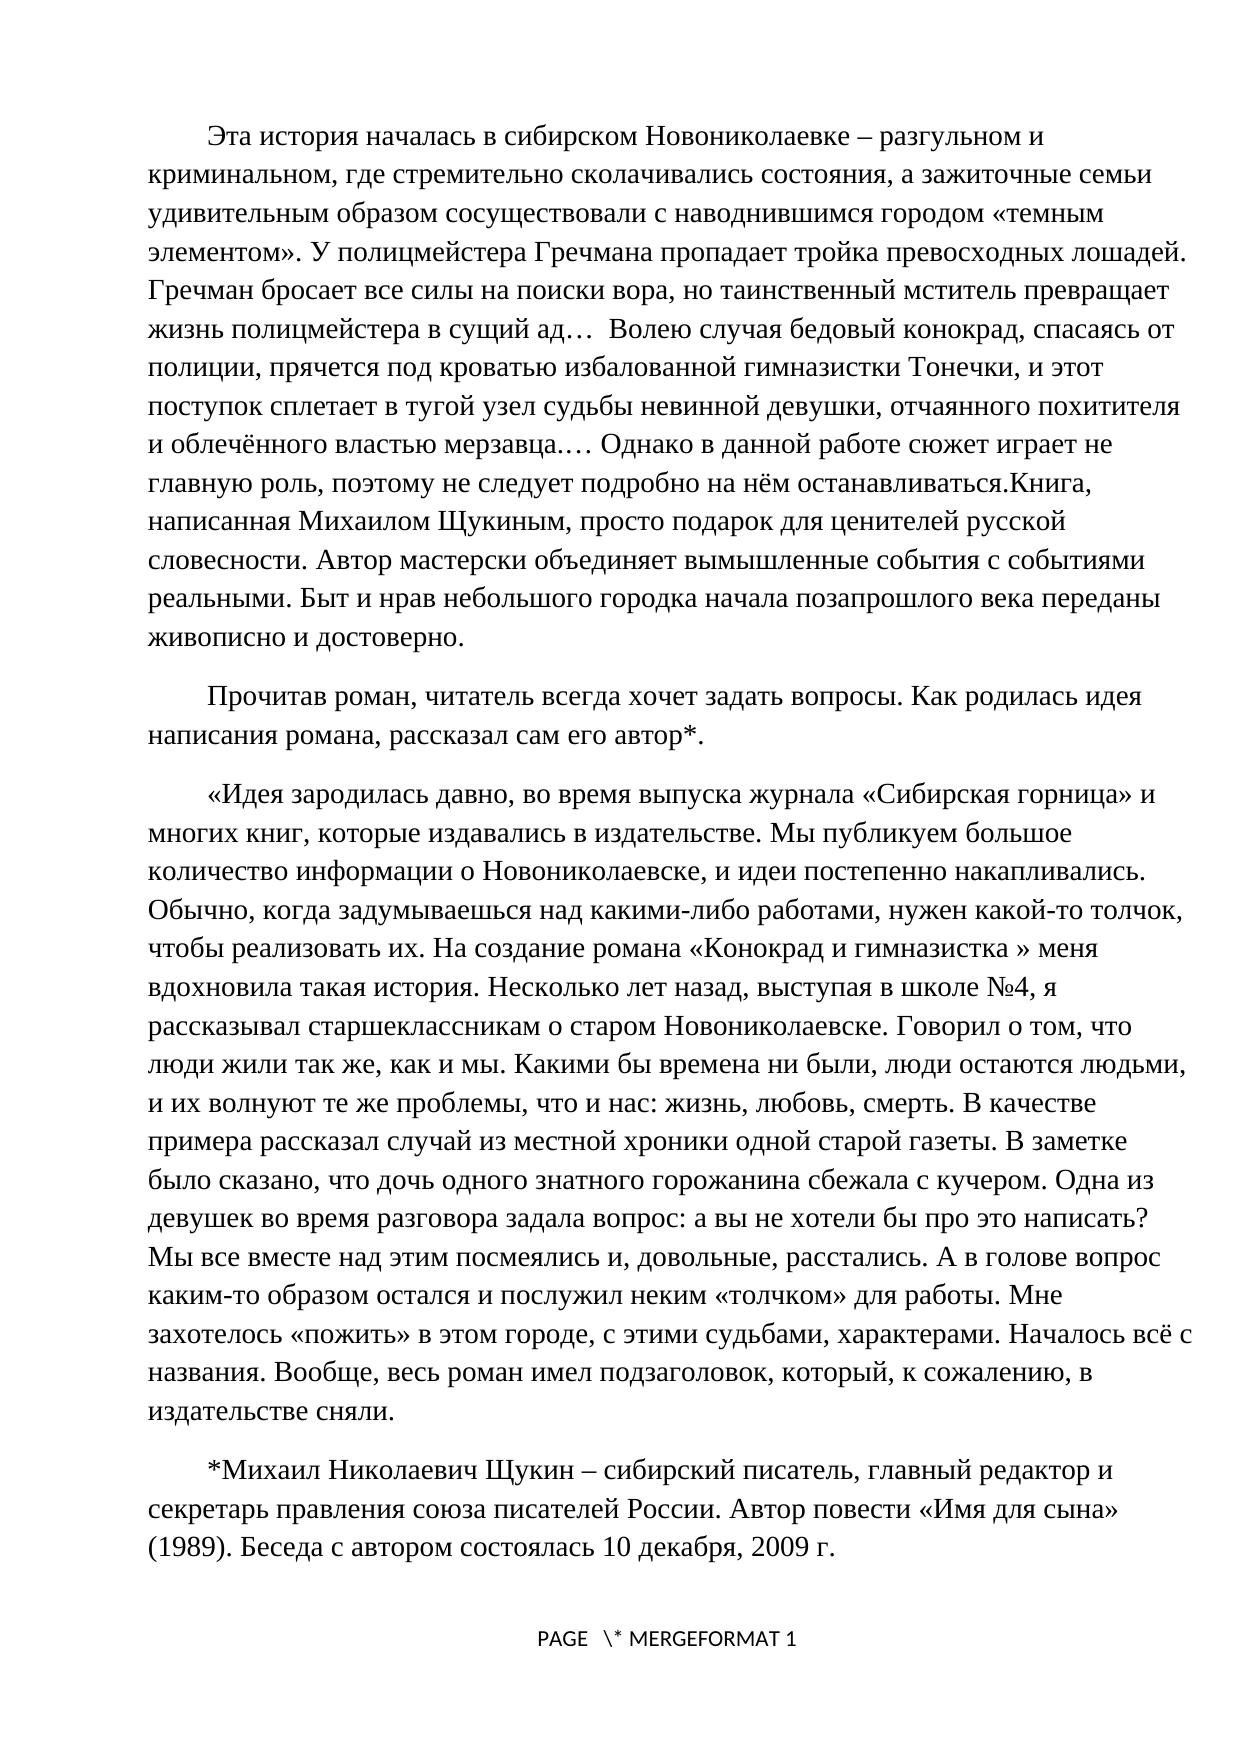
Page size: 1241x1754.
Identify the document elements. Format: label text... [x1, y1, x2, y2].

text Прочитав роман, читатель всегда хочет задать вопросы. Как родилась идея написания романа, рассказал сам его автор*. [148, 678, 1193, 751]
text Эта история началась в сибирском Новониколаевке – разгульном и криминальном, где стремительно сколачивались состояния, а зажиточные семьи удивительным образом сосуществовали с наводнившимся городом «темным элементом». У полицмейстера Гречмана пропадает тройка превосходных лошадей. Гречман бросает все силы на поиски вора, но таинственный мститель превращает жизнь полицмейстера в сущий ад… Волею случая бедовый конокрад, спасаясь от полиции, прячется под кроватью избалованной гимназистки Тонечки, и этот поступок сплетает в тугой узел судьбы невинной девушки, отчаянного похитителя и облечённого властью мерзавца.… Однако в данной работе сюжет играет не главную роль, поэтому не следует подробно на нём останавливаться.Книга, написанная Михаилом Щукиным, просто подарок для ценителей русской словесности. Автор мастерски объединяет вымышленные события с событиями реальными. Быт и нрав небольшого городка начала позапрошлого века переданы живописно и достоверно. [148, 118, 1193, 653]
text *Михаил Николаевич Щукин – сибирский писатель, главный редактор и секретарь правления союза писателей России. Автор повести «Имя для сына» (1989). Беседа с автором состоялась 10 декабря, 2009 г. [148, 1452, 1152, 1563]
text «Идея зародилась давно, во время выпуска журнала «Сибирская горница» и многих книг, которые издавались в издательстве. Мы публикуем большое количество информации о Новониколаевске, и идеи постепенно накапливались. Обычно, когда задумываешься над какими-либо работами, нужен какой-то толчок, чтобы реализовать их. На создание романа «Конокрад и гимназистка » меня вдохновила такая история. Несколько лет назад, выступая в школе №4, я рассказывал старшеклассникам о старом Новониколаевске. Говорил о том, что люди жили так же, как и мы. Какими бы времена ни были, люди остаются людьми, и их волнуют те же проблемы, что и нас: жизнь, любовь, смерть. В качестве примера рассказал случай из местной хроники одной старой газеты. В заметке было сказано, что дочь одного знатного горожанина сбежала с кучером. Одна из девушек во время разговора задала вопрос: а вы не хотели бы про это написать? Мы все вместе над этим посмеялись и, довольные, расстались. А в голове вопрос каким-то образом остался и послужил неким «толчком» для работы. Мне захотелось «пожить» в этом городе, с этими судьбами, характерами. Началось всё с названия. Вообще, весь роман имел подзаголовок, который, к сожалению, в издательстве сняли. [148, 776, 1193, 1427]
